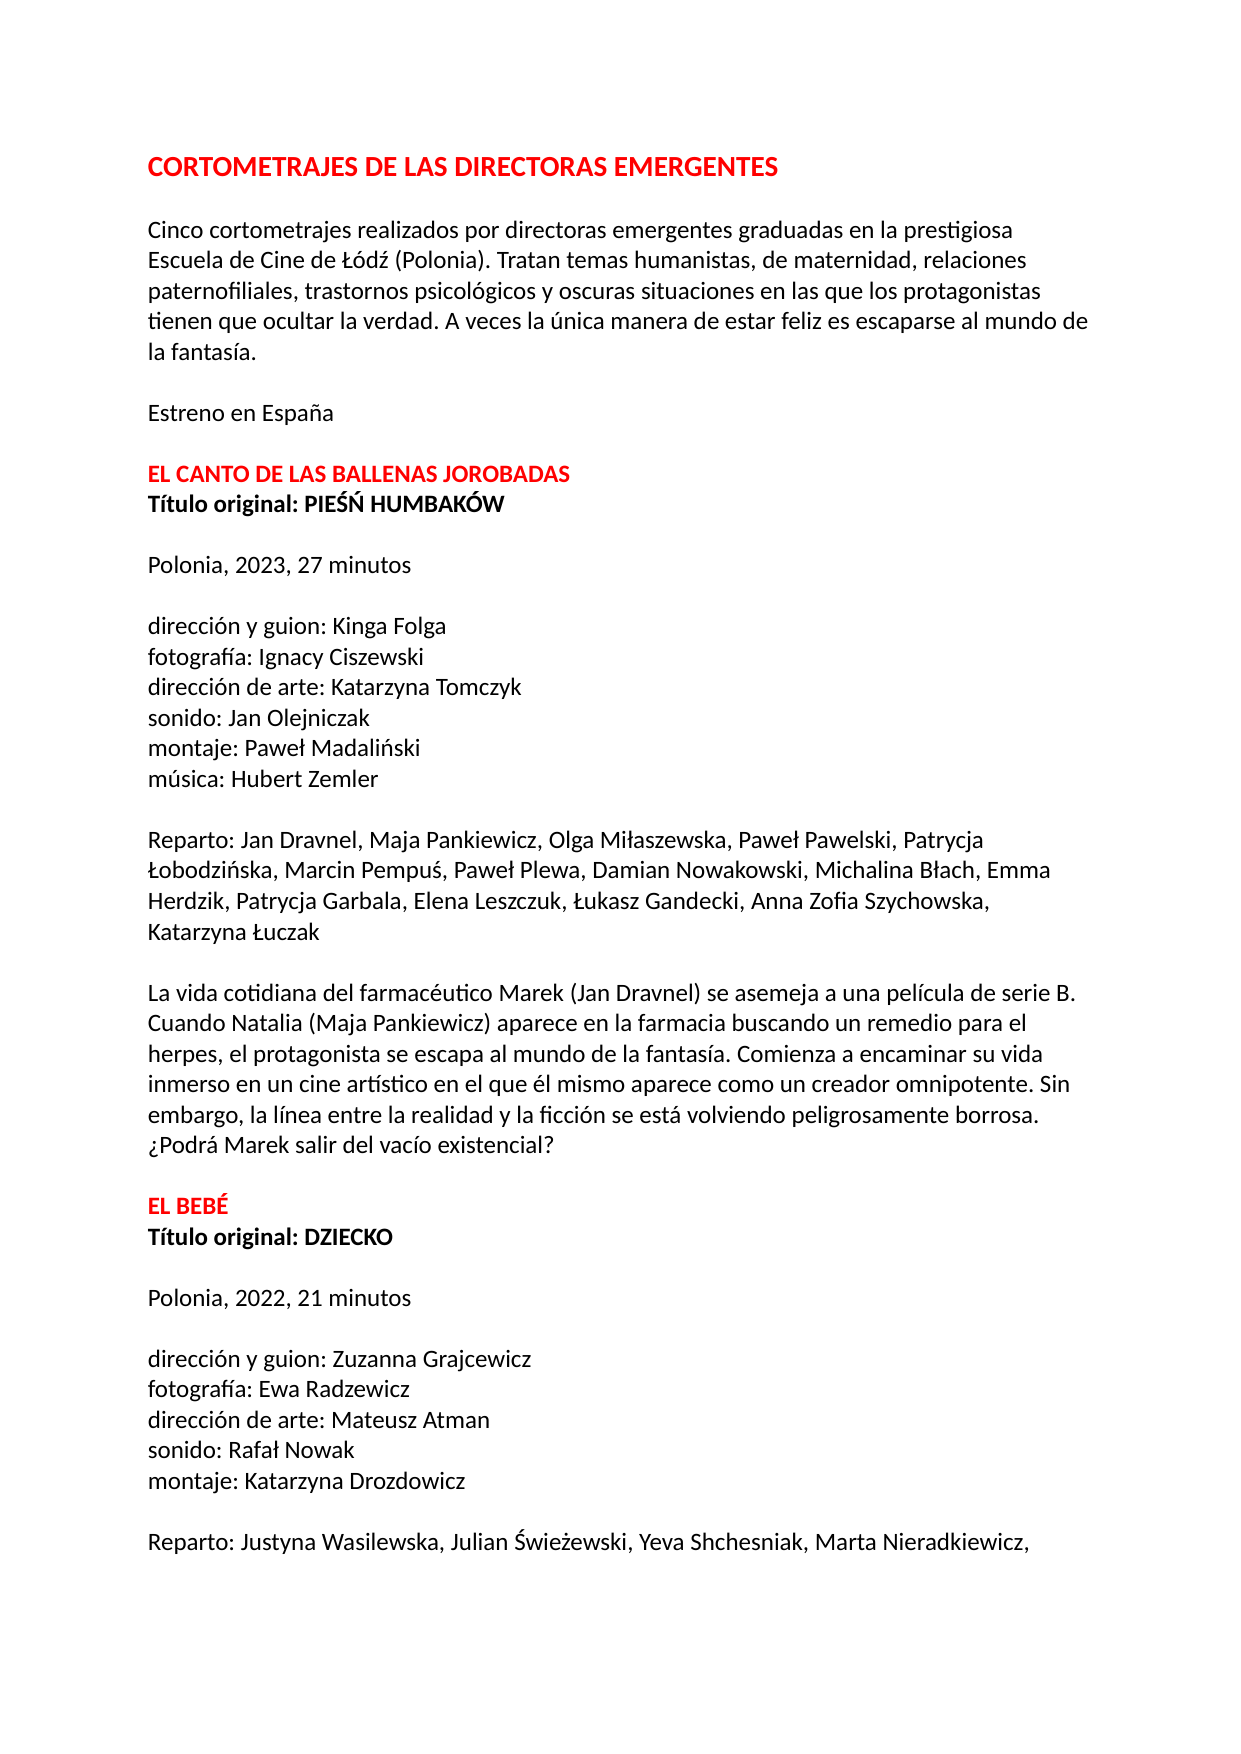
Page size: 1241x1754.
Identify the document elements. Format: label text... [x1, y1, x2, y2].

text dirección y guion: Zuzanna Grajcewicz [148, 1343, 1093, 1373]
text fotografía: Ewa Radzewicz [148, 1373, 1093, 1404]
text Título original: DZIECKO [148, 1221, 1093, 1251]
text montaje: Katarzyna Drozdowicz [148, 1465, 1093, 1496]
text música: Hubert Zemler [148, 763, 1093, 794]
text Polonia, 2023, 27 minutos [148, 519, 1093, 580]
text EL BEBÉ [148, 1190, 1093, 1221]
text Estreno en España [148, 397, 1093, 427]
text sonido: Rafał Nowak [148, 1434, 1093, 1465]
text La vida cotidiana del farmacéutico Marek (Jan Dravnel) se asemeja a una película de serie B. Cuando Natalia (Maja Pankiewicz) aparece en la farmacia buscando un remedio para el herpes, el protagonista se escapa al mundo de la fantasía. Comienza a encaminar su vida inmerso en un cine artístico en el que él mismo aparece como un creador omnipotente. Sin embargo, la línea entre la realidad y la ficción se está volviendo peligrosamente borrosa. ¿Podrá Marek salir del vacío existencial? [148, 977, 1093, 1160]
text Cinco cortometrajes realizados por directoras emergentes graduadas en la prestigiosa Escuela de Cine de Łódź (Polonia). Tratan temas humanistas, de maternidad, relaciones paternofiliales, trastornos psicológicos y oscuras situaciones en las que los protagonistas tienen que ocultar la verdad. A veces la única manera de estar feliz es escaparse al mundo de la fantasía. [148, 214, 1093, 366]
text fotografía: Ignacy Ciszewski [148, 641, 1093, 672]
text EL CANTO DE LAS BALLENAS JOROBADAS [148, 458, 1093, 488]
text dirección de arte: Mateusz Atman [148, 1404, 1093, 1434]
text Título original: PIEŚŃ HUMBAKÓW [148, 488, 1093, 519]
text CORTOMETRAJES DE LAS DIRECTORAS EMERGENTES [148, 148, 1093, 183]
text dirección de arte: Katarzyna Tomczyk [148, 672, 1093, 702]
text montaje: Paweł Madaliński [148, 733, 1093, 763]
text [148, 1496, 1093, 1557]
text dirección y guion: Kinga Folga [148, 611, 1093, 641]
text Polonia, 2022, 21 minutos [148, 1251, 1093, 1312]
text Reparto: Jan Dravnel, Maja Pankiewicz, Olga Miłaszewska, Paweł Pawelski, Patrycja Łobodzińska, Marcin Pempuś, Paweł Plewa, Damian Nowakowski, Michalina Błach, Emma Herdzik, Patrycja Garbala, Elena Leszczuk, Łukasz Gandecki, Anna Zofia Szychowska, Katarzyna Łuczak [148, 794, 1093, 946]
text sonido: Jan Olejniczak [148, 702, 1093, 733]
